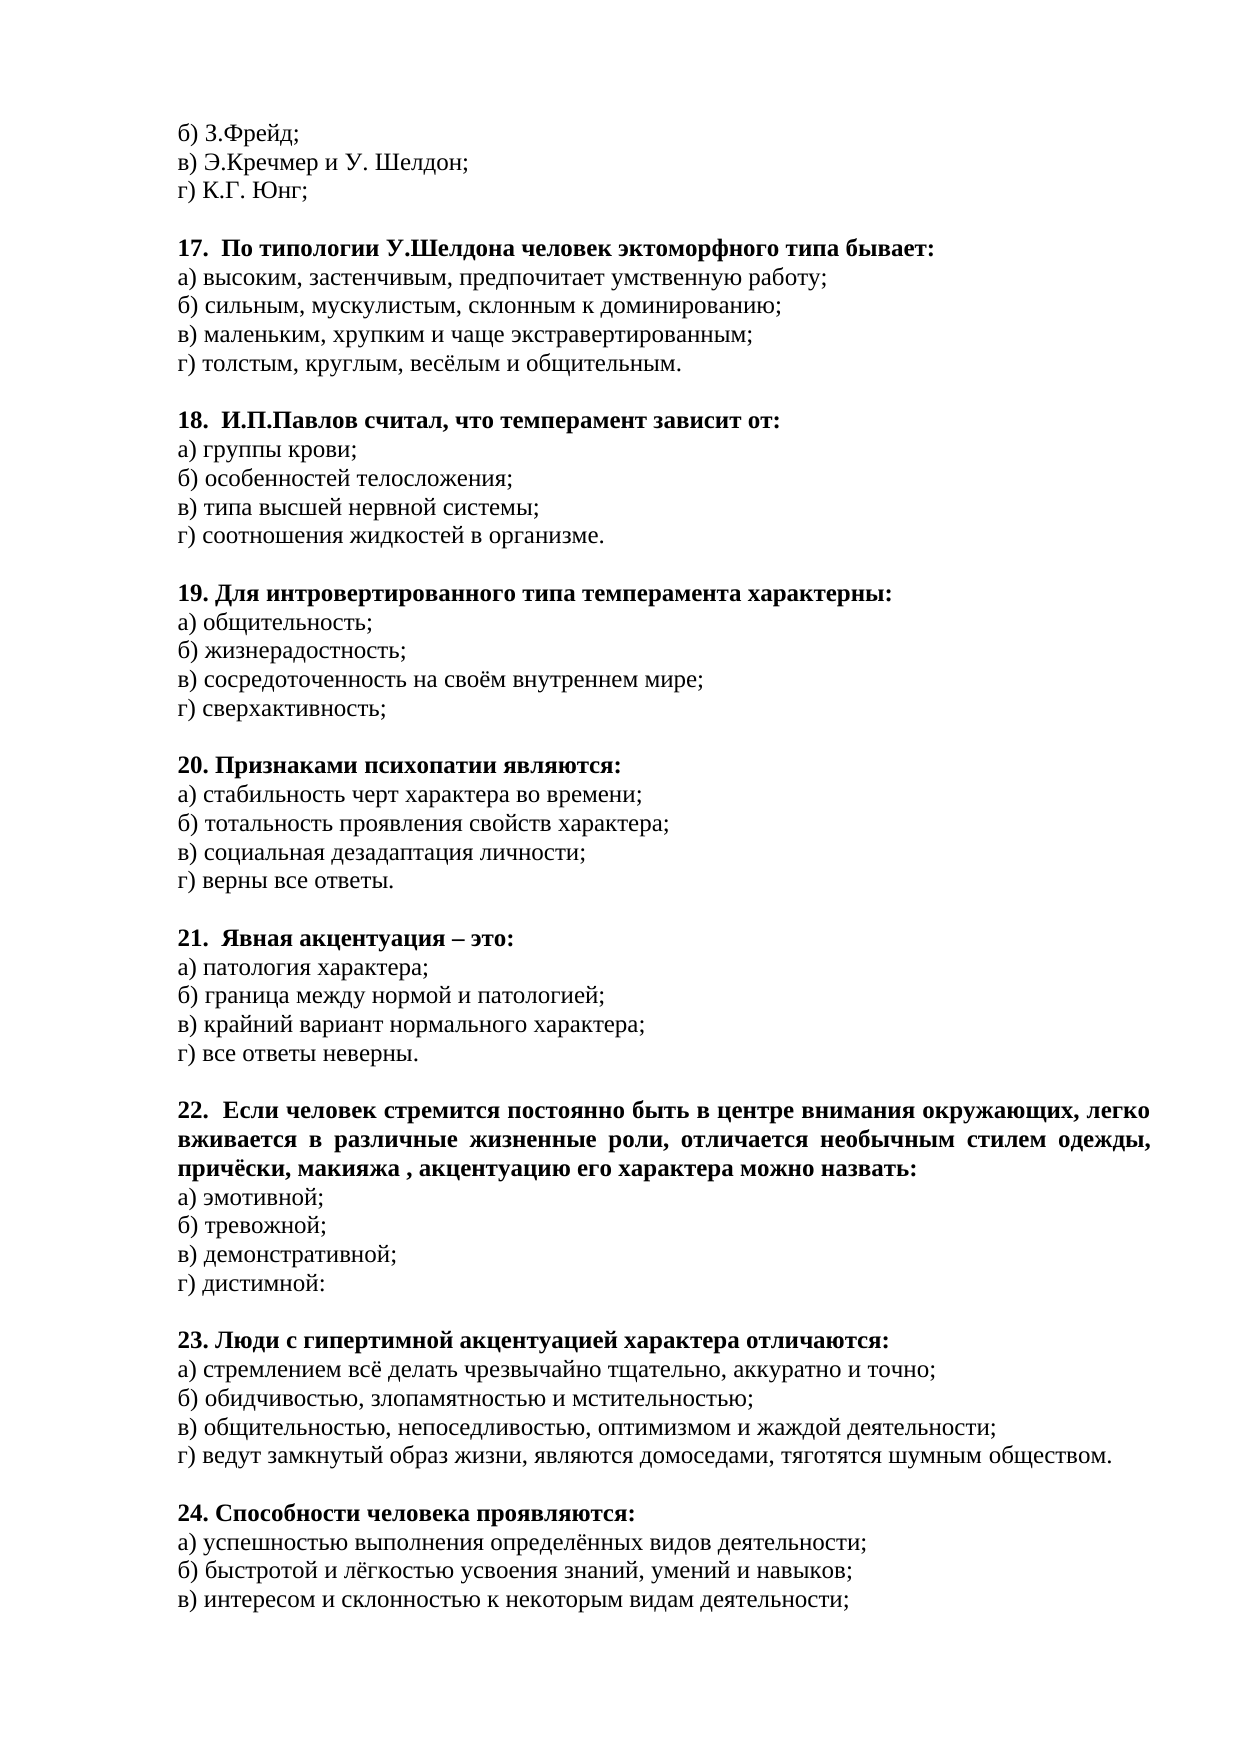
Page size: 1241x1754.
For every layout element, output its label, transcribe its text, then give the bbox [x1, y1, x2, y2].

text а) высоким, застенчивым, предпочитает умственную работу; [177, 262, 1152, 291]
text 18. И.П.Павлов считал, что темперамент зависит от: [177, 406, 1152, 434]
text в) интересом и склонностью к некоторым видам деятельности; [177, 1584, 1152, 1613]
text б) граница между нормой и патологией; [177, 981, 1152, 1009]
text б) жизнерадостность; [177, 636, 1152, 664]
text в) сосредоточенность на своём внутреннем мире; [177, 664, 1152, 693]
text 19. Для интровертированного типа темперамента характерны: [177, 578, 1152, 607]
text б) тревожной; [177, 1211, 1152, 1239]
text а) успешностью выполнения определённых видов деятельности; [177, 1527, 1152, 1556]
text а) группы крови; [177, 434, 1152, 463]
text 17. По типологии У.Шелдона человек эктоморфного типа бывает: [177, 233, 1152, 262]
text в) социальная дезадаптация личности; [177, 837, 1152, 866]
text 23. Люди с гипертимной акцентуацией характера отличаются: [177, 1326, 1152, 1354]
text 21. Явная акцентуация – это: [177, 923, 1152, 952]
text в) Э.Кречмер и У. Шелдон; [177, 147, 1152, 176]
text б) З.Фрейд; [177, 118, 1152, 147]
text г) сверхактивность; [177, 693, 1152, 722]
text в) маленьким, хрупким и чаще экстравертированным; [177, 319, 1152, 348]
text б) сильным, мускулистым, склонным к доминированию; [177, 291, 1152, 319]
text г) К.Г. Юнг; [177, 176, 1152, 204]
text в) общительностью, непоседливостью, оптимизмом и жаждой деятельности; [177, 1412, 1152, 1441]
text а) эмотивной; [177, 1182, 1152, 1211]
text 22. Если человек стремится постоянно быть в центре внимания окружающих, легко вживается в различные жизненные роли, отличается необычным стилем одежды, причёски, макияжа , акцентуацию его характера можно назвать: [177, 1096, 1152, 1182]
text б) тотальность проявления свойств характера; [177, 808, 1152, 837]
text г) соотношения жидкостей в организме. [177, 521, 1152, 549]
text г) дистимной: [177, 1268, 1152, 1297]
text а) общительность; [177, 607, 1152, 636]
text в) типа высшей нервной системы; [177, 492, 1152, 521]
text б) особенностей телосложения; [177, 463, 1152, 492]
text в) крайний вариант нормального характера; [177, 1009, 1152, 1038]
text а) стремлением всё делать чрезвычайно тщательно, аккуратно и точно; [177, 1354, 1152, 1383]
text б) обидчивостью, злопамятностью и мстительностью; [177, 1383, 1152, 1412]
text г) все ответы неверны. [177, 1038, 1152, 1067]
text б) быстротой и лёгкостью усвоения знаний, умений и навыков; [177, 1556, 1152, 1584]
text а) патология характера; [177, 952, 1152, 981]
text 24. Способности человека проявляются: [177, 1498, 1152, 1527]
text 20. Признаками психопатии являются: [177, 751, 1152, 779]
text в) демонстративной; [177, 1239, 1152, 1268]
text г) ведут замкнутый образ жизни, являются домоседами, тяготятся шумным обществом. [177, 1441, 1152, 1469]
text а) стабильность черт характера во времени; [177, 779, 1152, 808]
text г) верны все ответы. [177, 866, 1152, 894]
text г) толстым, круглым, весёлым и общительным. [177, 348, 1152, 377]
